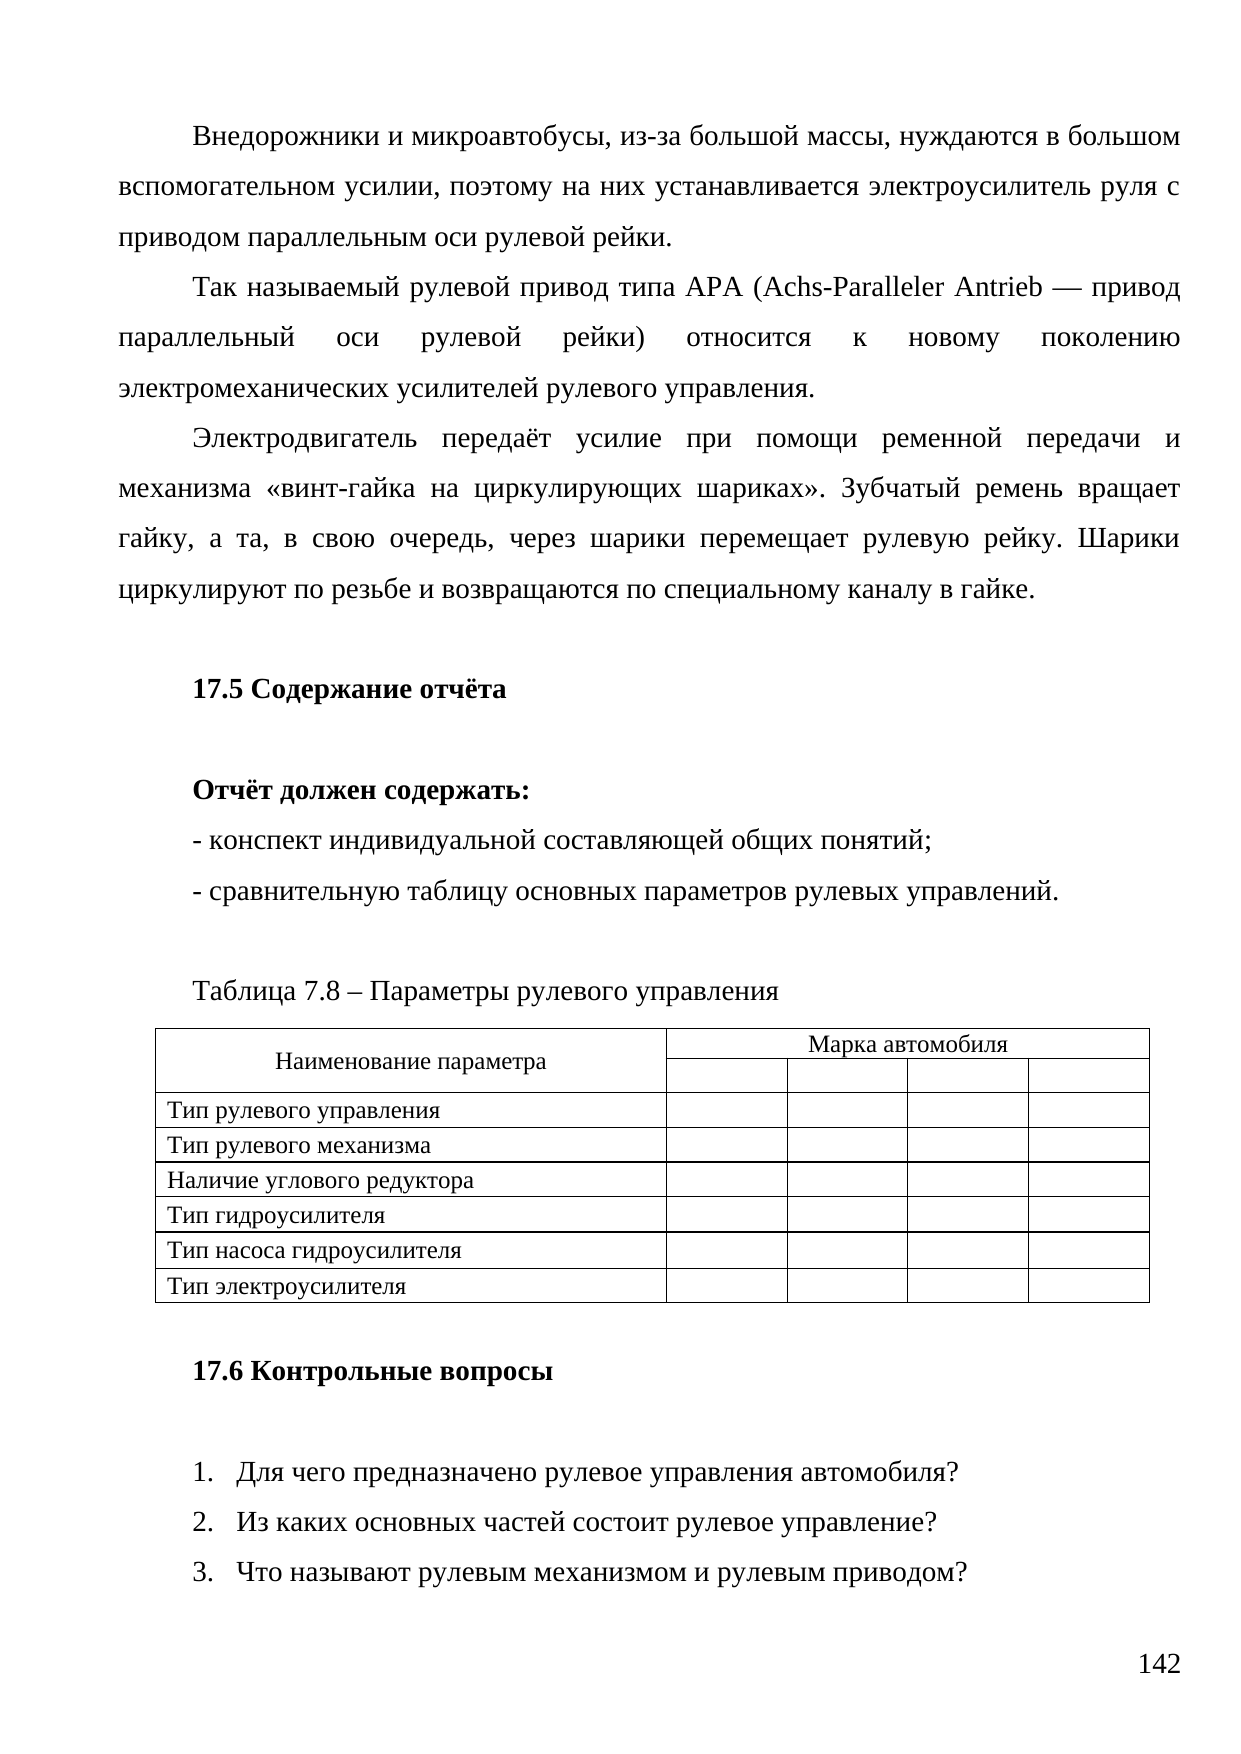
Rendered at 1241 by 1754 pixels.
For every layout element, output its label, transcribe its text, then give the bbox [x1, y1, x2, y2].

text Внедорожники и микроавтобусы, из-за большой массы, нуждаются в большом вспомогательном усилии, поэтому на них устанавливается электроусилитель руля с приводом параллельным оси рулевой рейки. [118, 118, 1181, 252]
text - сравнительную таблицу основных параметров рулевых управлений. [118, 873, 1181, 906]
table_cell [1029, 1128, 1149, 1161]
table_cell [667, 1197, 787, 1231]
table_cell [1029, 1197, 1149, 1231]
table_cell [1029, 1233, 1149, 1267]
list Из каких основных частей состоит рулевое управление? [192, 1504, 1181, 1538]
subtitle Содержание отчёта [118, 672, 1181, 705]
table_cell Тип насоса гидроусилителя [156, 1233, 666, 1267]
table_cell [908, 1197, 1028, 1231]
text Электродвигатель передаёт усилие при помощи ременной передачи и механизма «винт-гайка на циркулирующих шариках». Зубчатый ремень вращает гайку, а та, в свою очередь, через шарики перемещает рулевую рейку. Шарики циркулируют по резьбе и возвращаются по специальному каналу в гайке. [118, 420, 1181, 604]
table_cell [667, 1269, 787, 1302]
table_header Марка автомобиля [667, 1029, 1149, 1058]
table_cell [667, 1093, 787, 1127]
table_cell Тип электроусилителя [156, 1269, 666, 1302]
table_cell [908, 1059, 1028, 1092]
table_cell [1029, 1059, 1149, 1092]
table_cell [1029, 1269, 1149, 1302]
list Что называют рулевым механизмом и рулевым приводом? [192, 1554, 1181, 1588]
table_cell [1029, 1093, 1149, 1127]
table_cell [788, 1093, 907, 1127]
table_cell [667, 1163, 787, 1196]
table_cell [908, 1269, 1028, 1302]
table_cell [1029, 1163, 1149, 1196]
subtitle Контрольные вопросы [118, 1353, 1181, 1387]
text Отчёт должен содержать: [118, 772, 1181, 806]
table_cell Тип гидроусилителя [156, 1197, 666, 1231]
list Для чего предназначено рулевое управления автомобиля? [192, 1454, 1181, 1487]
table_cell [788, 1233, 907, 1267]
table_cell [788, 1269, 907, 1302]
table_header Наименование параметра [156, 1029, 666, 1092]
table_cell Тип рулевого механизма [156, 1128, 666, 1161]
table_cell [908, 1093, 1028, 1127]
table_cell Тип рулевого управления [156, 1093, 666, 1127]
table_cell [788, 1059, 907, 1092]
text Так называемый рулевой привод типа АРА (Achs-Paralleler Antrieb — привод параллельный оси рулевой рейки) относится к новому поколению электромеханических усилителей рулевого управления. [118, 269, 1181, 403]
table_cell [908, 1233, 1028, 1267]
table_cell [788, 1128, 907, 1161]
table_cell [667, 1233, 787, 1267]
table_cell [788, 1163, 907, 1196]
table_cell [788, 1197, 907, 1231]
table_cell [667, 1059, 787, 1092]
table_cell [908, 1163, 1028, 1196]
table_cell [667, 1128, 787, 1161]
table_cell Наличие углового редуктора [156, 1163, 666, 1196]
text - конспект индивидуальной составляющей общих понятий; [118, 822, 1181, 856]
table_cell [908, 1128, 1028, 1161]
